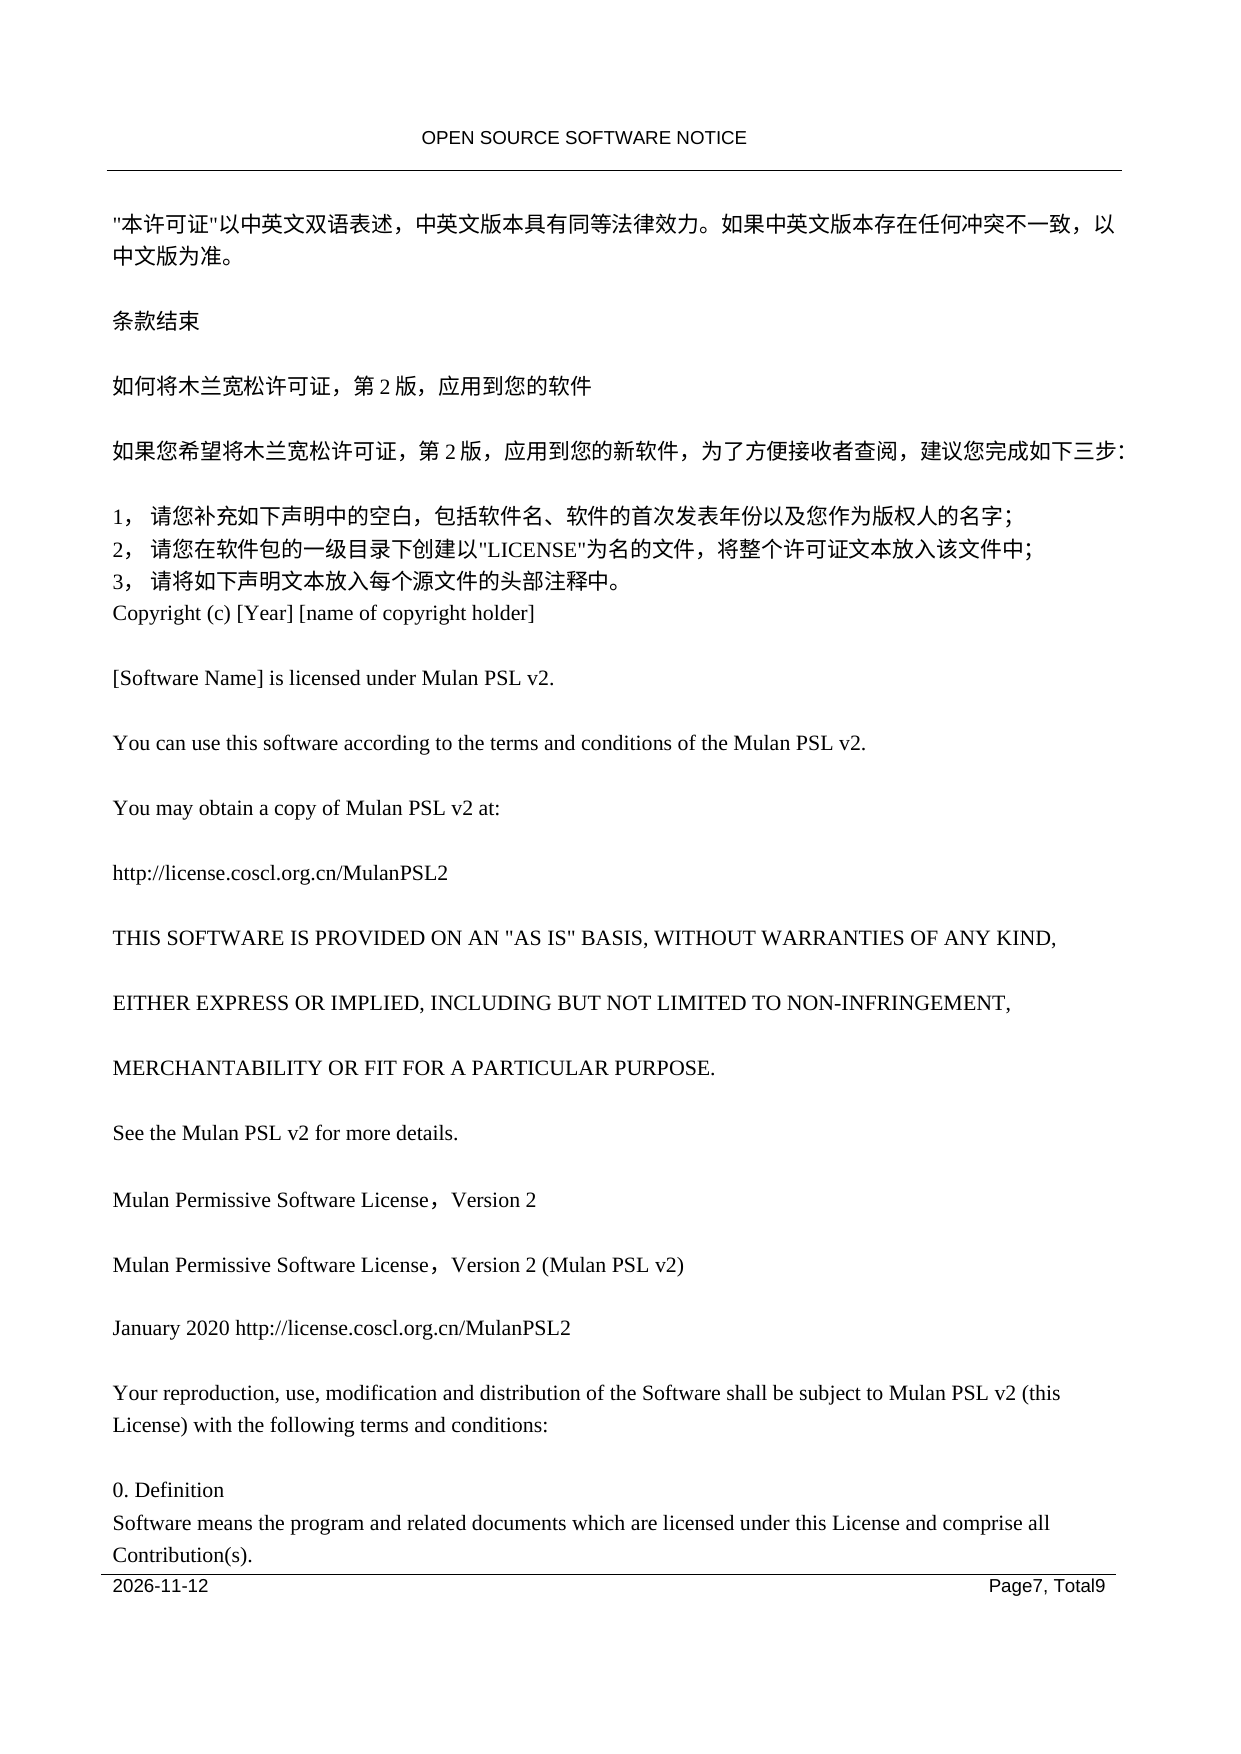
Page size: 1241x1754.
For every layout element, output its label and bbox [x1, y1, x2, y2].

text [112, 206, 1128, 1571]
